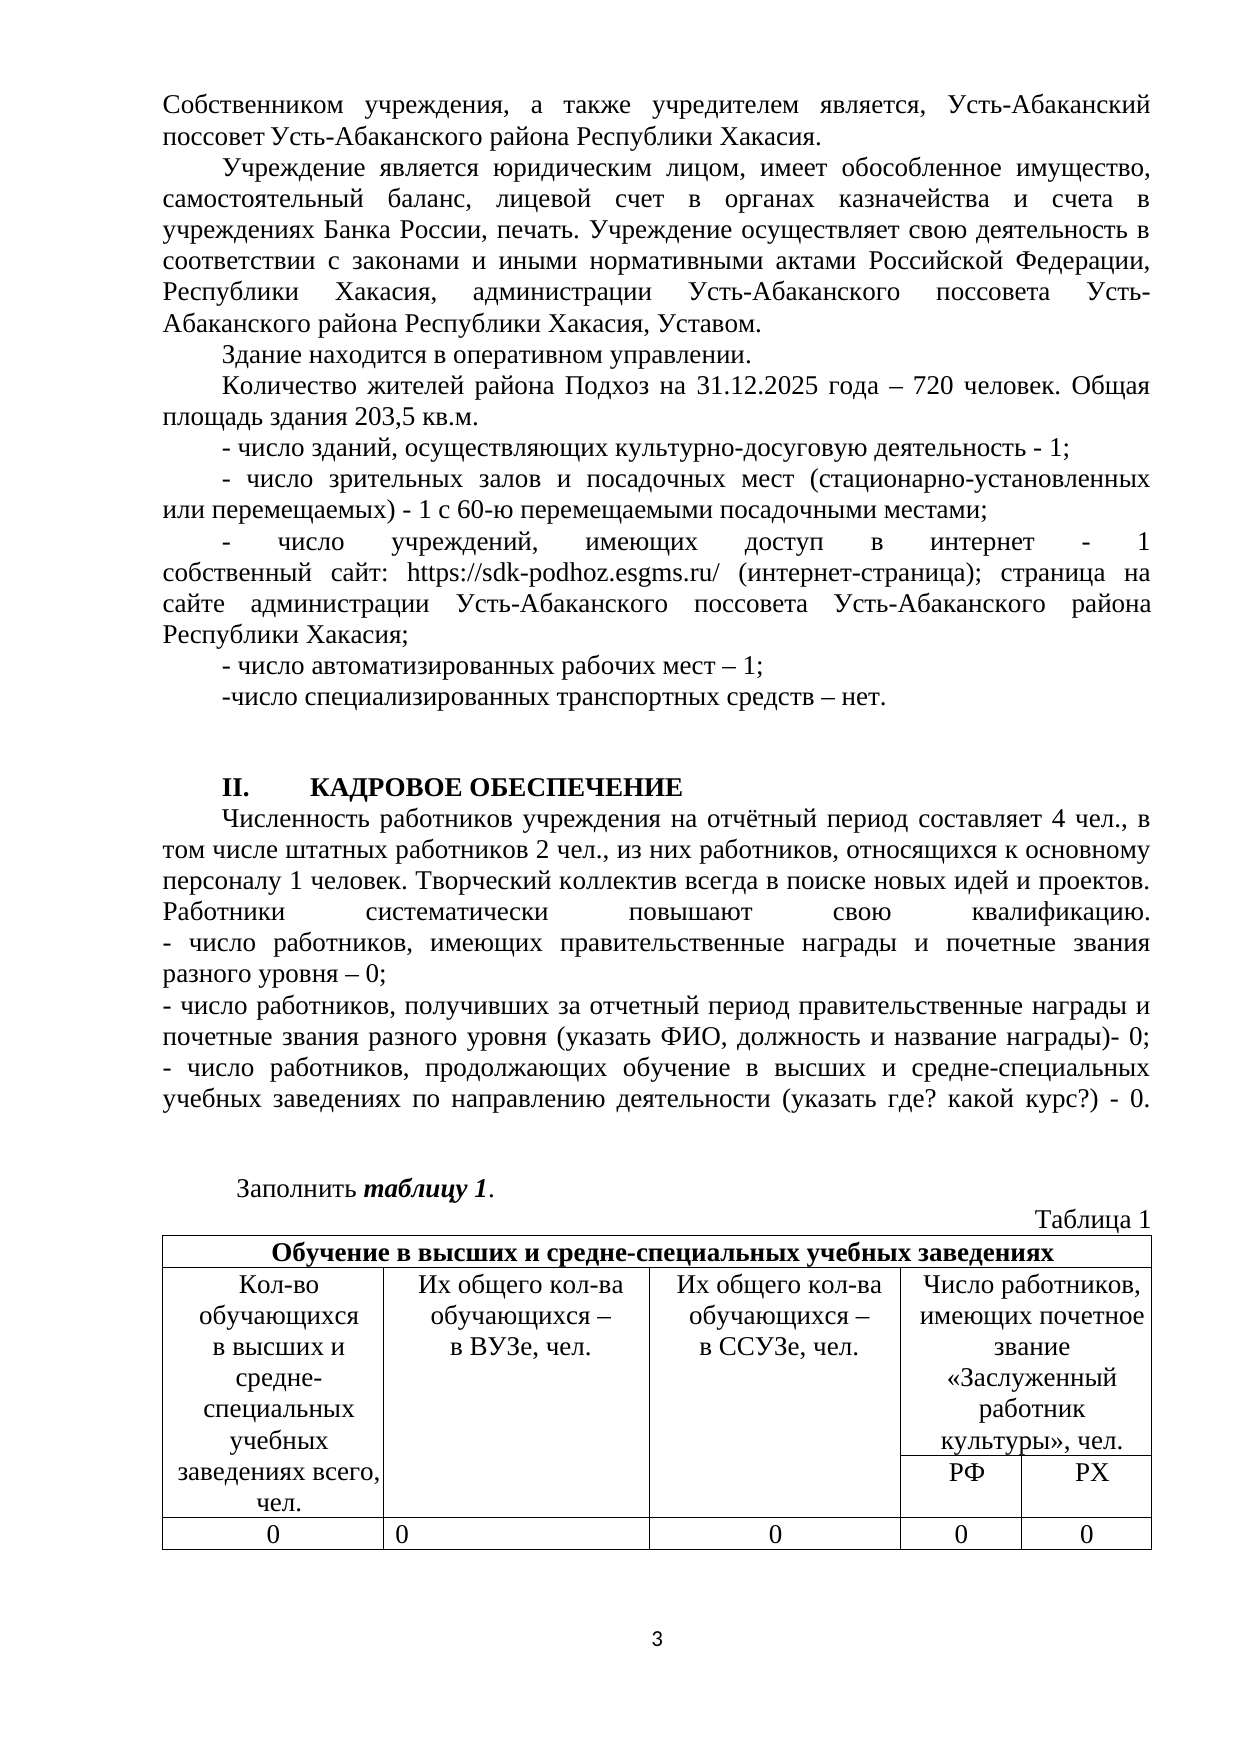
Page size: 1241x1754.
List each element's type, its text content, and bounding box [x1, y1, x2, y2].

table_cell Число работников, имеющих почетное звание «Заслуженный работник культуры», чел. [901, 1268, 1151, 1455]
text - число учреждений, имеющих доступ в интернет - 1 собственный сайт: https://sdk-podhoz.esgms.ru/ (интернет-страница); страница на сайте администрации Усть-Абаканского поссовета Усть-Абаканского района Республики Хакасия; [162, 525, 1152, 649]
table_cell 0 [1022, 1518, 1151, 1549]
text Здание находится в оперативном управлении. [162, 338, 1152, 369]
list Численность работников учреждения на отчётный период составляет 4 чел., в том числе штатных работников 2 чел., из них работников, относящихся к основному персоналу 1 человек. Творческий коллектив всегда в поиске новых идей и проектов. Работники систематически повышают свою квалификацию. - число работников, имеющих правительственные награды и почетные звания разного уровня – 0; [162, 802, 1152, 989]
text Количество жителей района Подхоз на 31.12.2025 года – 720 человек. Общая площадь здания 203,5 кв.м. [162, 369, 1152, 431]
table_cell 0 [650, 1518, 900, 1549]
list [162, 89, 1152, 151]
list КАДРОВОЕ ОБЕСПЕЧЕНИЕ [162, 771, 1152, 802]
table_cell 0 [163, 1518, 383, 1549]
list - число работников, получивших за отчетный период правительственные награды и почетные звания разного уровня (указать ФИО, должность и название награды)- 0; - число работников, продолжающих обучение в высших и средне-специальных учебных заведениях по направлению деятельности (указать где? какой курс?) - 0. [162, 989, 1152, 1141]
table_header Обучение в высших и средне-специальных учебных заведениях [163, 1236, 1151, 1267]
text - число зданий, осуществляющих культурно-досуговую деятельность - 1; [162, 431, 1152, 462]
table_cell РХ [1022, 1456, 1151, 1517]
text Учреждение является юридическим лицом, имеет обособленное имущество, самостоятельный баланс, лицевой счет в органах казначейства и счета в учреждениях Банка России, печать. Учреждение осуществляет свою деятельность в соответствии с законами и иными нормативными актами Российской Федерации, Республики Хакасия, администрации Усть-Абаканского поссовета Усть-Абаканского района Республики Хакасия, Уставом. [162, 151, 1152, 338]
table_cell Их общего кол-ва обучающихся – в ВУЗе, чел. [384, 1268, 649, 1517]
text Таблица 1 [162, 1204, 1152, 1235]
list Заполнить таблицу 1. [162, 1141, 1152, 1204]
table_cell 0 [901, 1518, 1021, 1549]
table_cell 0 [384, 1518, 649, 1549]
table_cell Кол-во обучающихся в высших и средне-специальных учебных заведениях всего, чел. [163, 1268, 383, 1517]
text - число автоматизированных рабочих мест – 1; [162, 649, 1152, 680]
text -число специализированных транспортных средств – нет. [162, 680, 1152, 712]
text - число зрительных залов и посадочных мест (стационарно-установленных или перемещаемых) - 1 с 60-ю перемещаемыми посадочными местами; [162, 462, 1152, 525]
table_cell Их общего кол-ва обучающихся – в ССУЗе, чел. [650, 1268, 900, 1517]
table_cell РФ [901, 1456, 1021, 1517]
